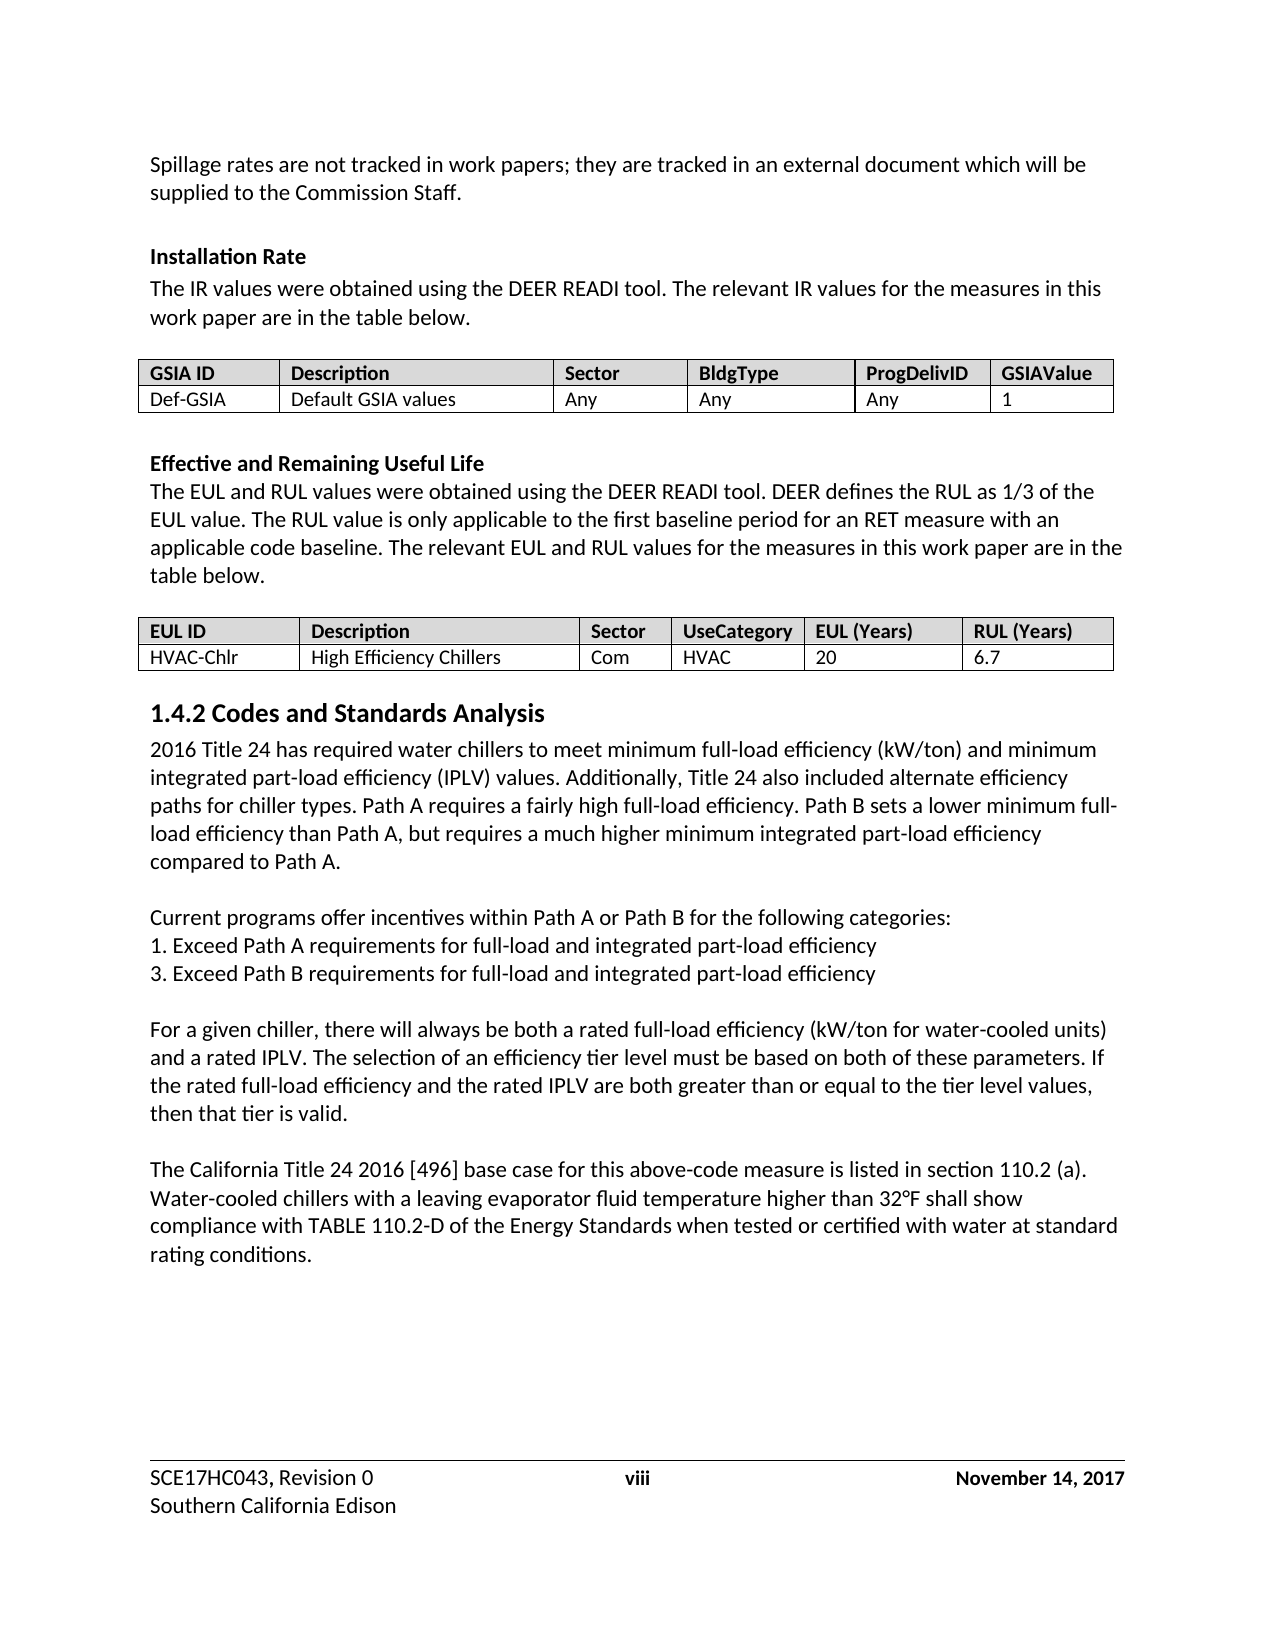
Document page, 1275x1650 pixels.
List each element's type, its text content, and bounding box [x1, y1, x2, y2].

table_header BldgType [688, 360, 854, 385]
table_header ProgDelivID [856, 360, 990, 385]
text Effective and Remaining Useful Life [150, 449, 1125, 477]
table_header Description [300, 618, 579, 643]
text 3. Exceed Path B requirements for full-load and integrated part-load efficiency [150, 959, 1125, 987]
text For a given chiller, there will always be both a rated full-load efficiency (kW/ton for water-cooled units) and a rated IPLV. The selection of an efficiency tier level must be based on both of these parameters. If the rated full-load efficiency and the rated IPLV are both greater than or equal to the tier level values, then that tier is valid. [150, 1016, 1125, 1128]
table_cell 6.7 [963, 645, 1113, 670]
table_cell Any [554, 386, 687, 412]
table_cell HVAC [672, 645, 804, 670]
table_header EUL (Years) [805, 618, 962, 643]
text 1. Exceed Path A requirements for full-load and integrated part-load efficiency [150, 931, 1125, 959]
table_cell Def-GSIA [139, 386, 279, 412]
table_cell 20 [805, 645, 962, 670]
table_cell High Efficiency Chillers [300, 645, 579, 670]
table_cell Any [856, 386, 990, 412]
table_cell 1 [991, 386, 1113, 412]
table_header UseCategory [672, 618, 804, 643]
text The California Title 24 2016 [496] base case for this above-code measure is listed in section 110.2 (a). [150, 1156, 1125, 1184]
table_cell Any [688, 386, 854, 412]
table_cell Default GSIA values [280, 386, 553, 412]
table_header RUL (Years) [963, 618, 1113, 643]
text Water-cooled chillers with a leaving evaporator fluid temperature higher than 32°F shall show compliance with TABLE 110.2-D of the Energy Standards when tested or certified with water at standard rating conditions. [150, 1184, 1125, 1268]
subtitle 1.4.2 Codes and Standards Analysis [150, 696, 1125, 729]
table_header GSIAValue [991, 360, 1113, 385]
text The EUL and RUL values were obtained using the DEER READI tool. DEER defines the RUL as 1/3 of the EUL value. The RUL value is only applicable to the first baseline period for an RET measure with an applicable code baseline. The relevant EUL and RUL values for the measures in this work paper are in the table below. [150, 477, 1125, 589]
table_cell Com [580, 645, 671, 670]
text 2016 Title 24 has required water chillers to meet minimum full-load efficiency (kW/ton) and minimum integrated part-load efficiency (IPLV) values. Additionally, Title 24 also included alternate efficiency paths for chiller types. Path A requires a fairly high full-load efficiency. Path B sets a lower minimum full-load efficiency than Path A, but requires a much higher minimum integrated part-load efficiency compared to Path A. [150, 735, 1125, 875]
table_header Description [280, 360, 553, 385]
text The IR values were obtained using the DEER READI tool. The relevant IR values for the measures in this work paper are in the table below. [150, 274, 1125, 331]
table_header Sector [554, 360, 687, 385]
text Installation Rate [150, 242, 1125, 270]
table_cell HVAC-Chlr [139, 645, 299, 670]
text Spillage rates are not tracked in work papers; they are tracked in an external document which will be supplied to the Commission Staff. [150, 150, 1125, 206]
text Current programs offer incentives within Path A or Path B for the following categories: [150, 903, 1125, 931]
table_header GSIA ID [139, 360, 279, 385]
table_header EUL ID [139, 618, 299, 643]
table_header Sector [580, 618, 671, 643]
